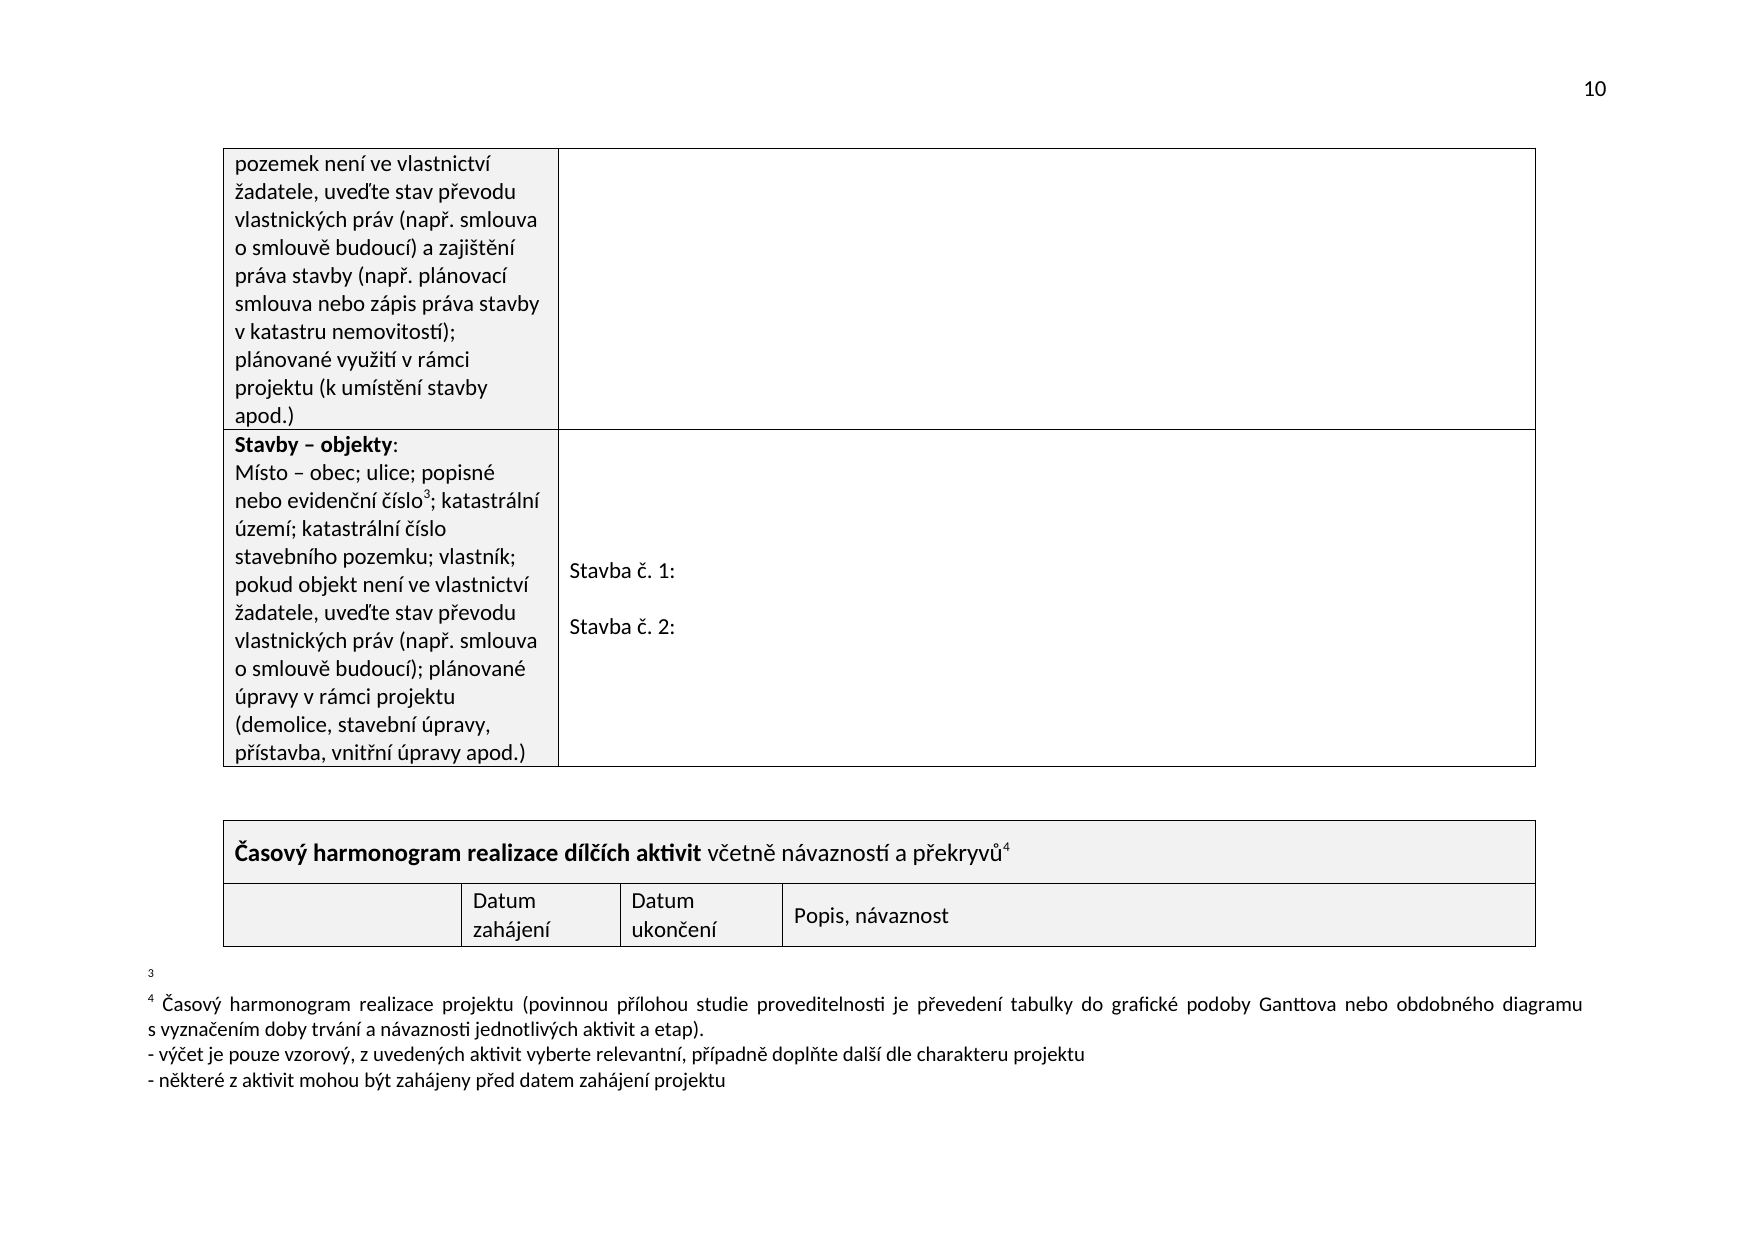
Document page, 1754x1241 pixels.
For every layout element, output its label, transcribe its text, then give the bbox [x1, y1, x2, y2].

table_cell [559, 149, 1535, 429]
table_cell Popis, návaznost [783, 884, 1535, 946]
table_cell Stavby – objekty: Místo – obec; ulice; popisné nebo evidenční číslo; katastrální území; katastrální číslo stavebního pozemku; vlastník; pokud objekt není ve vlastnictví žadatele, uveďte stav převodu vlastnických práv (např. smlouva o smlouvě budoucí); plánované úpravy v rámci projektu (demolice, stavební úpravy, přístavba, vnitřní úpravy apod.) [224, 430, 558, 766]
table_header Časový harmonogram realizace dílčích aktivit včetně návazností a překryvů [224, 821, 1535, 883]
table_cell [224, 884, 461, 946]
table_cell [224, 149, 558, 429]
table_cell Stavba č. 1: Stavba č. 2: [559, 430, 1535, 766]
table_cell Datum ukončení [621, 884, 782, 946]
table_cell Datum zahájení [462, 884, 620, 946]
